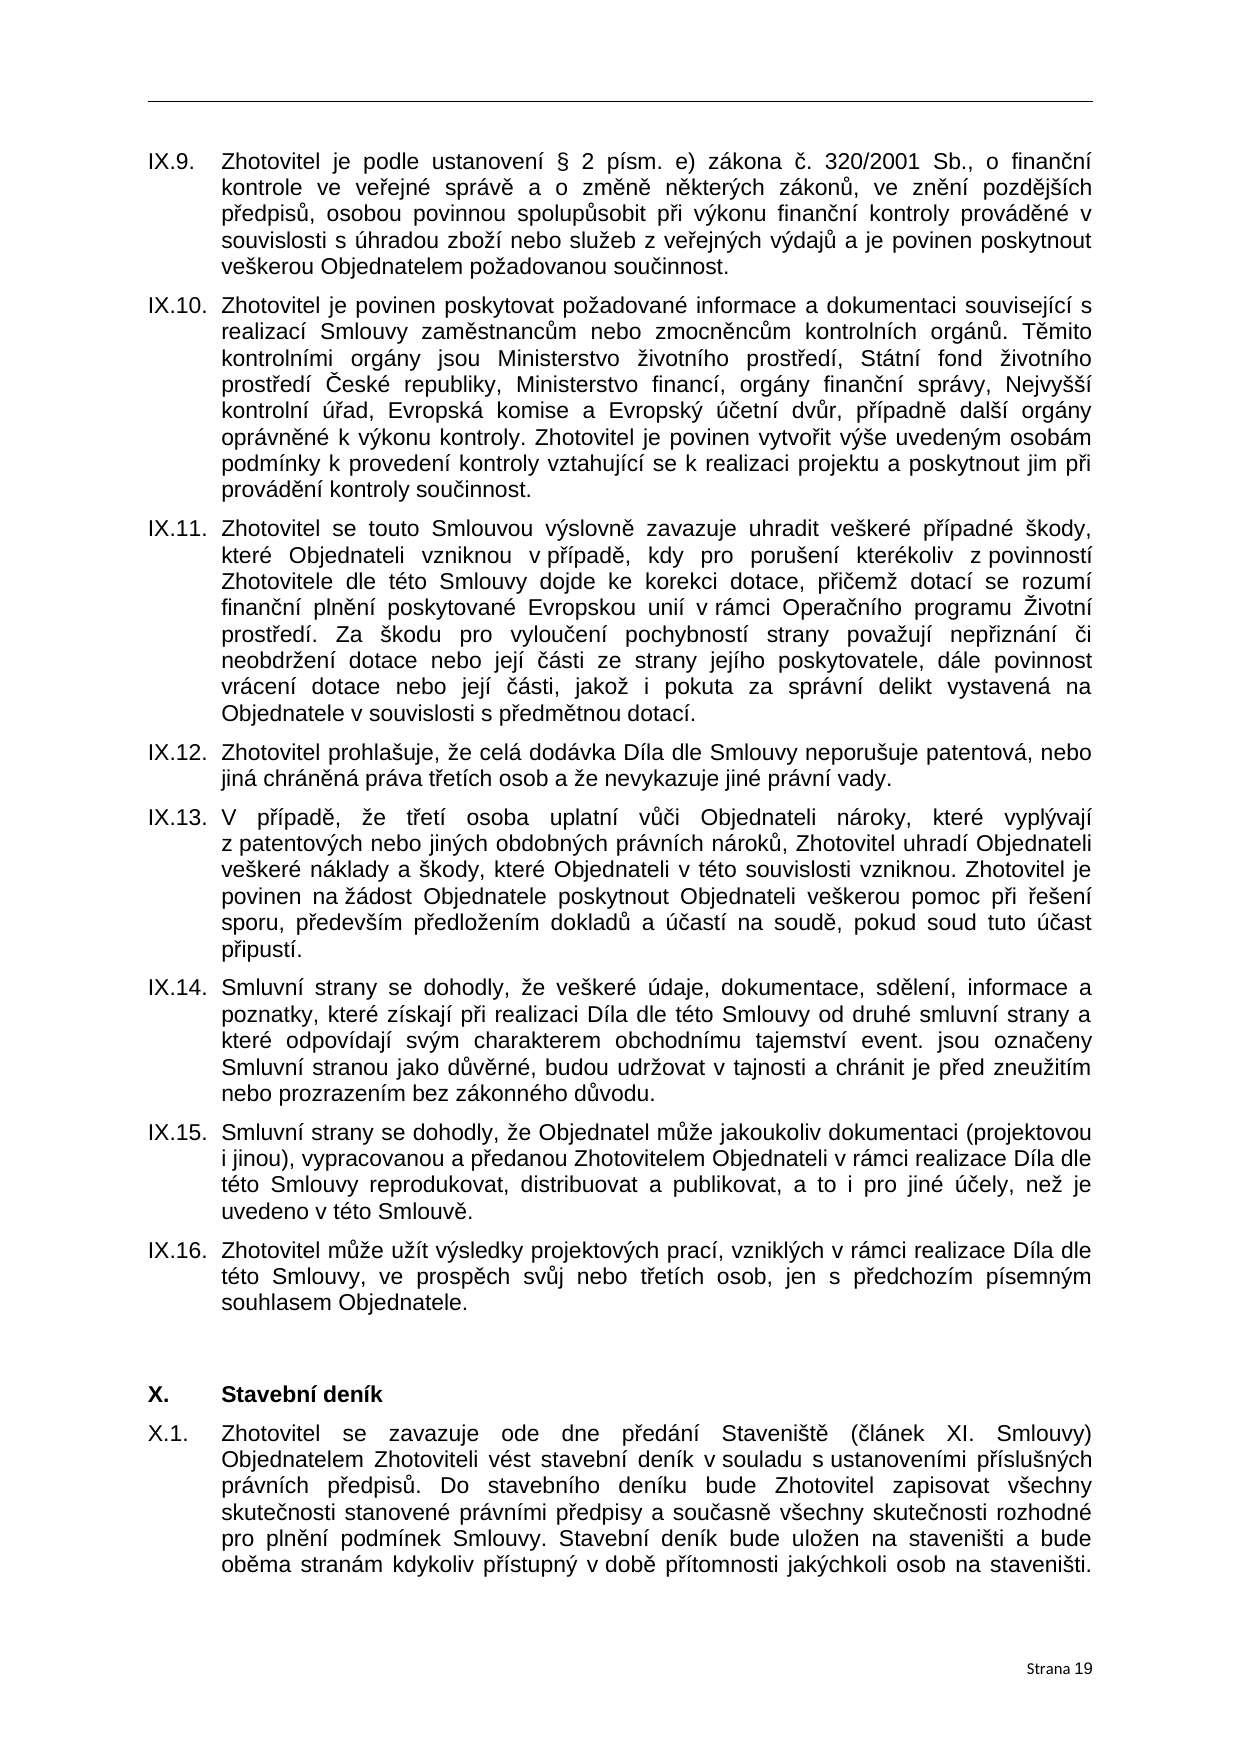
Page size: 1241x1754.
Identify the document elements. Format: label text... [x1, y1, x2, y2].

list Zhotovitel může užít výsledky projektových prací, vzniklých v rámci realizace Díla dle této Smlouvy, ve prospěch svůj nebo třetích osob, jen s předchozím písemným souhlasem Objednatele. [148, 1237, 1093, 1316]
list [148, 1420, 1093, 1578]
list Zhotovitel prohlašuje, že celá dodávka Díla dle Smlouvy neporušuje patentová, nebo jiná chráněná práva třetích osob a že nevykazuje jiné právní vady. [148, 738, 1093, 791]
list V případě, že třetí osoba uplatní vůči Objednateli nároky, které vyplývají z patentových nebo jiných obdobných právních nároků, Zhotovitel uhradí Objednateli veškeré náklady a škody, které Objednateli v této souvislosti vzniknou. Zhotovitel je povinen na žádost Objednatele poskytnout Objednateli veškerou pomoc při řešení sporu, především předložením dokladů a účastí na soudě, pokud soud tuto účast připustí. [148, 804, 1093, 962]
list Zhotovitel je povinen poskytovat požadované informace a dokumentaci související s realizací Smlouvy zaměstnancům nebo zmocněncům kontrolních orgánů. Těmito kontrolními orgány jsou Ministerstvo životního prostředí, Státní fond životního prostředí České republiky, Ministerstvo financí, orgány finanční správy, Nejvyšší kontrolní úřad, Evropská komise a Evropský účetní dvůr, případně další orgány oprávněné k výkonu kontroly. Zhotovitel je povinen vytvořit výše uvedeným osobám podmínky k provedení kontroly vztahující se k realizaci projektu a poskytnout jim při provádění kontroly součinnost. [148, 292, 1093, 503]
list Smluvní strany se dohodly, že Objednatel může jakoukoliv dokumentaci (projektovou i jinou), vypracovanou a předanou Zhotovitelem Objednateli v rámci realizace Díla dle této Smlouvy reprodukovat, distribuovat a publikovat, a to i pro jiné účely, než je uvedeno v této Smlouvě. [148, 1119, 1093, 1224]
list Smluvní strany se dohodly, že veškeré údaje, dokumentace, sdělení, informace a poznatky, které získají při realizaci Díla dle této Smlouvy od druhé smluvní strany a které odpovídají svým charakterem obchodnímu tajemství event. jsou označeny Smluvní stranou jako důvěrné, budou udržovat v tajnosti a chránit je před zneužitím nebo prozrazením bez zákonného důvodu. [148, 974, 1093, 1106]
list Zhotovitel je podle ustanovení § 2 písm. e) zákona č. 320/2001 Sb., o finanční kontrole ve veřejné správě a o změně některých zákonů, ve znění pozdějších předpisů, osobou povinnou spolupůsobit při výkonu finanční kontroly prováděné v souvislosti s úhradou zboží nebo služeb z veřejných výdajů a je povinen poskytnout veškerou Objednatelem požadovanou součinnost. [148, 148, 1093, 279]
list Stavební deník [148, 1381, 1093, 1407]
list Zhotovitel se touto Smlouvou výslovně zavazuje uhradit veškeré případné škody, které Objednateli vzniknou v případě, kdy pro porušení kterékoliv z povinností Zhotovitele dle této Smlouvy dojde ke korekci dotace, přičemž dotací se rozumí finanční plnění poskytované Evropskou unií v rámci Operačního programu Životní prostředí. Za škodu pro vyloučení pochybností strany považují nepřiznání či neobdržení dotace nebo její části ze strany jejího poskytovatele, dále povinnost vrácení dotace nebo její části, jakož i pokuta za správní delikt vystavená na Objednatele v souvislosti s předmětnou dotací. [148, 515, 1093, 726]
